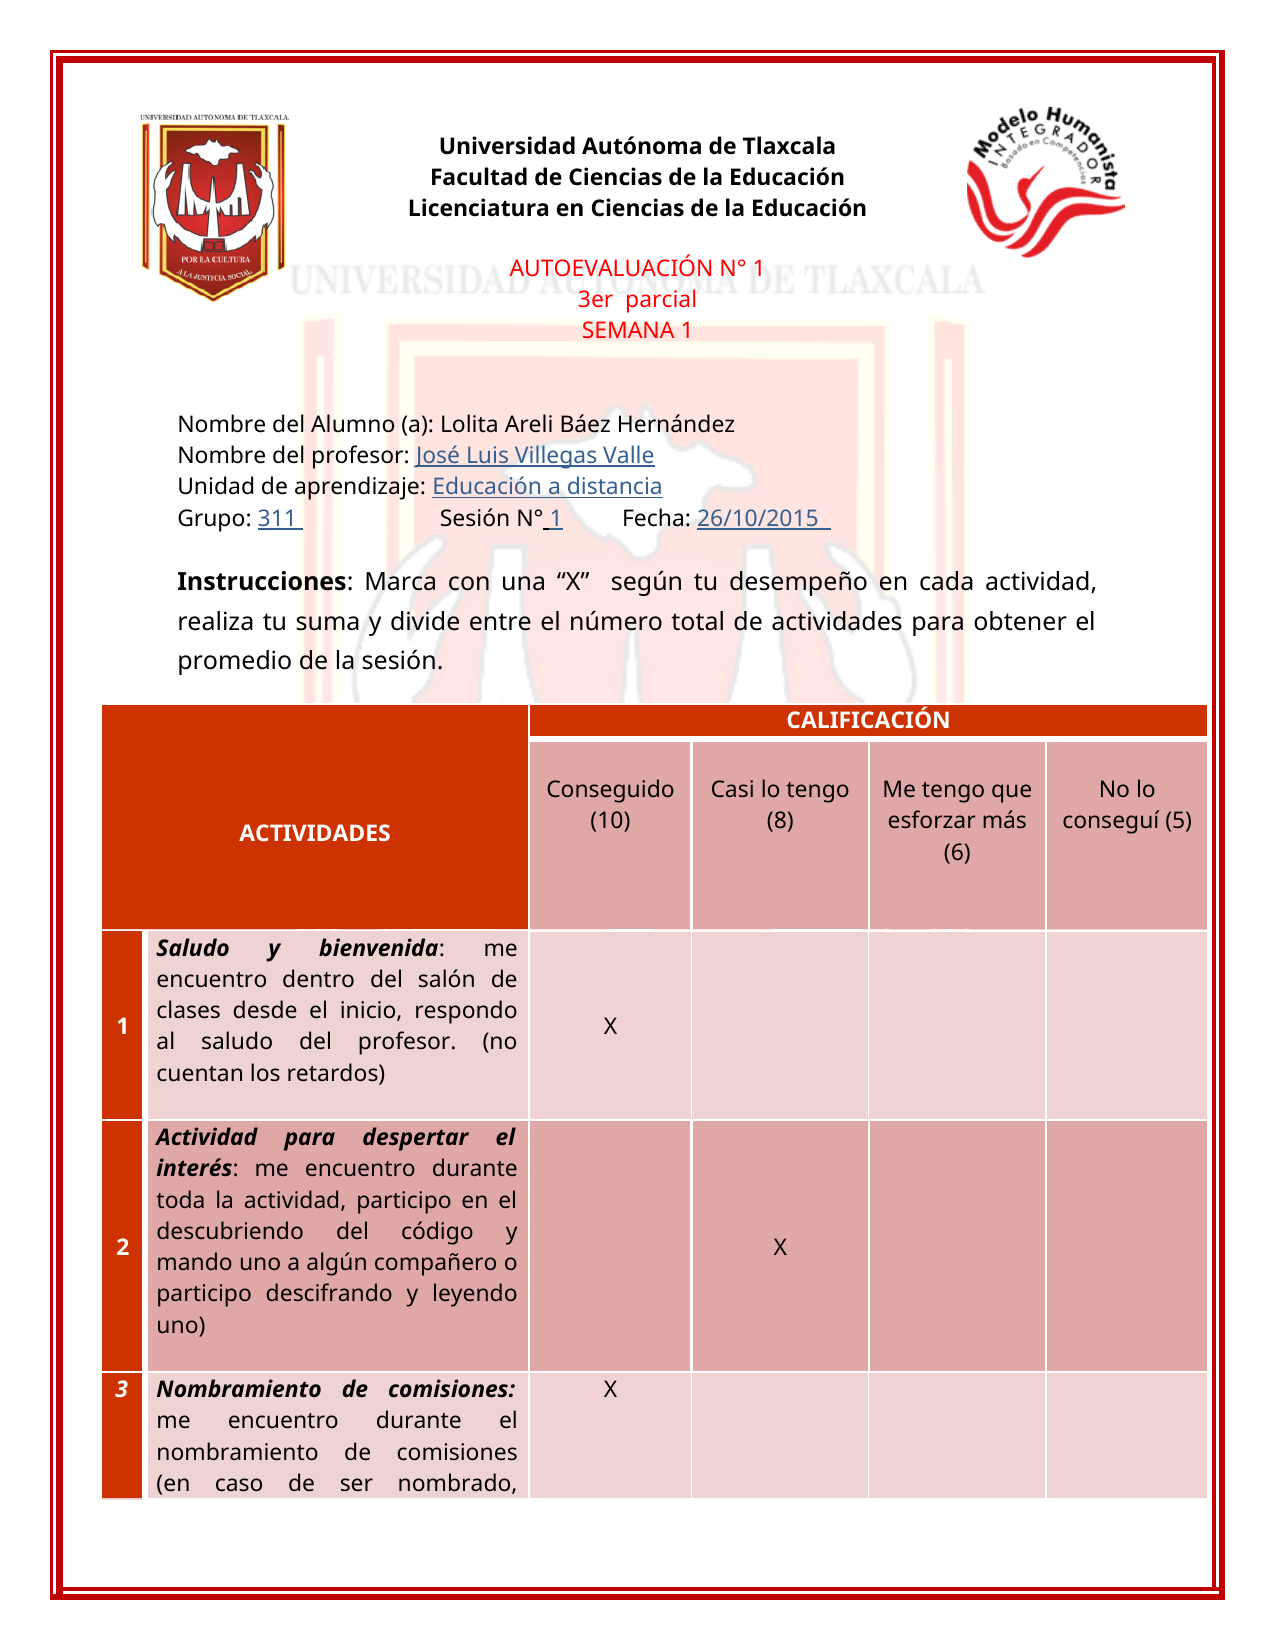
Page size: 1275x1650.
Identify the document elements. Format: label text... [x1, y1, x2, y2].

text AUTOEVALUACIÓN N° 1 [177, 252, 1098, 283]
table_cell [870, 1121, 1045, 1371]
table_cell [692, 932, 868, 1119]
table_cell X [530, 1373, 691, 1498]
text Facultad de Ciencias de la Educación [177, 161, 1098, 192]
table_cell No lo conseguí (5) [1047, 742, 1207, 929]
text Nombre del Alumno (a): Lolita Areli Báez Hernández [177, 408, 1098, 439]
table_cell Casi lo tengo (8) [693, 742, 868, 929]
text Licenciatura en Ciencias de la Educación [177, 192, 1098, 223]
table_cell [1047, 1121, 1207, 1371]
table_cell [148, 1373, 528, 1498]
table_cell 3 [102, 1373, 142, 1498]
table_cell [869, 1373, 1045, 1498]
table_cell [1047, 1373, 1207, 1498]
table_cell 1 [102, 931, 142, 1119]
text Unidad de aprendizaje: Educación a distancia [177, 470, 1098, 502]
table_header CALIFICACIÓN [530, 705, 1207, 736]
text 3er parcial [177, 283, 1098, 314]
text SEMANA 1 [177, 314, 1098, 345]
table_cell Saludo y bienvenida: me encuentro dentro del salón de clases desde el inicio, respondo al saludo del profesor. (no cuentan los retardos) [148, 931, 528, 1119]
table_cell Actividad para despertar el interés: me encuentro durante toda la actividad, participo en el descubriendo del código y mando uno a algún compañero o participo descifrando y leyendo uno) [148, 1121, 528, 1371]
table_cell [1047, 932, 1207, 1119]
table_cell X [530, 932, 691, 1119]
text Nombre del profesor: José Luis Villegas Valle [177, 439, 1098, 470]
table_cell [530, 1121, 690, 1371]
table_cell Conseguido (10) [530, 742, 690, 929]
table_cell [869, 932, 1045, 1119]
text Instrucciones: Marca con una “X” según tu desempeño en cada actividad, realiza tu suma y divide entre el número total de actividades para obtener el promedio de la sesión. [177, 564, 1098, 676]
table_cell 2 [102, 1121, 142, 1371]
text Grupo: 311 Sesión N° 1 Fecha: 26/10/2015 [177, 502, 1098, 533]
table_cell [692, 1373, 868, 1498]
table_cell X [693, 1121, 868, 1371]
table_header ACTIVIDADES [102, 705, 528, 929]
table_cell Me tengo que esforzar más (6) [870, 742, 1045, 929]
text Universidad Autónoma de Tlaxcala [177, 130, 1098, 161]
picture [140, 114, 289, 302]
picture [967, 102, 1125, 267]
